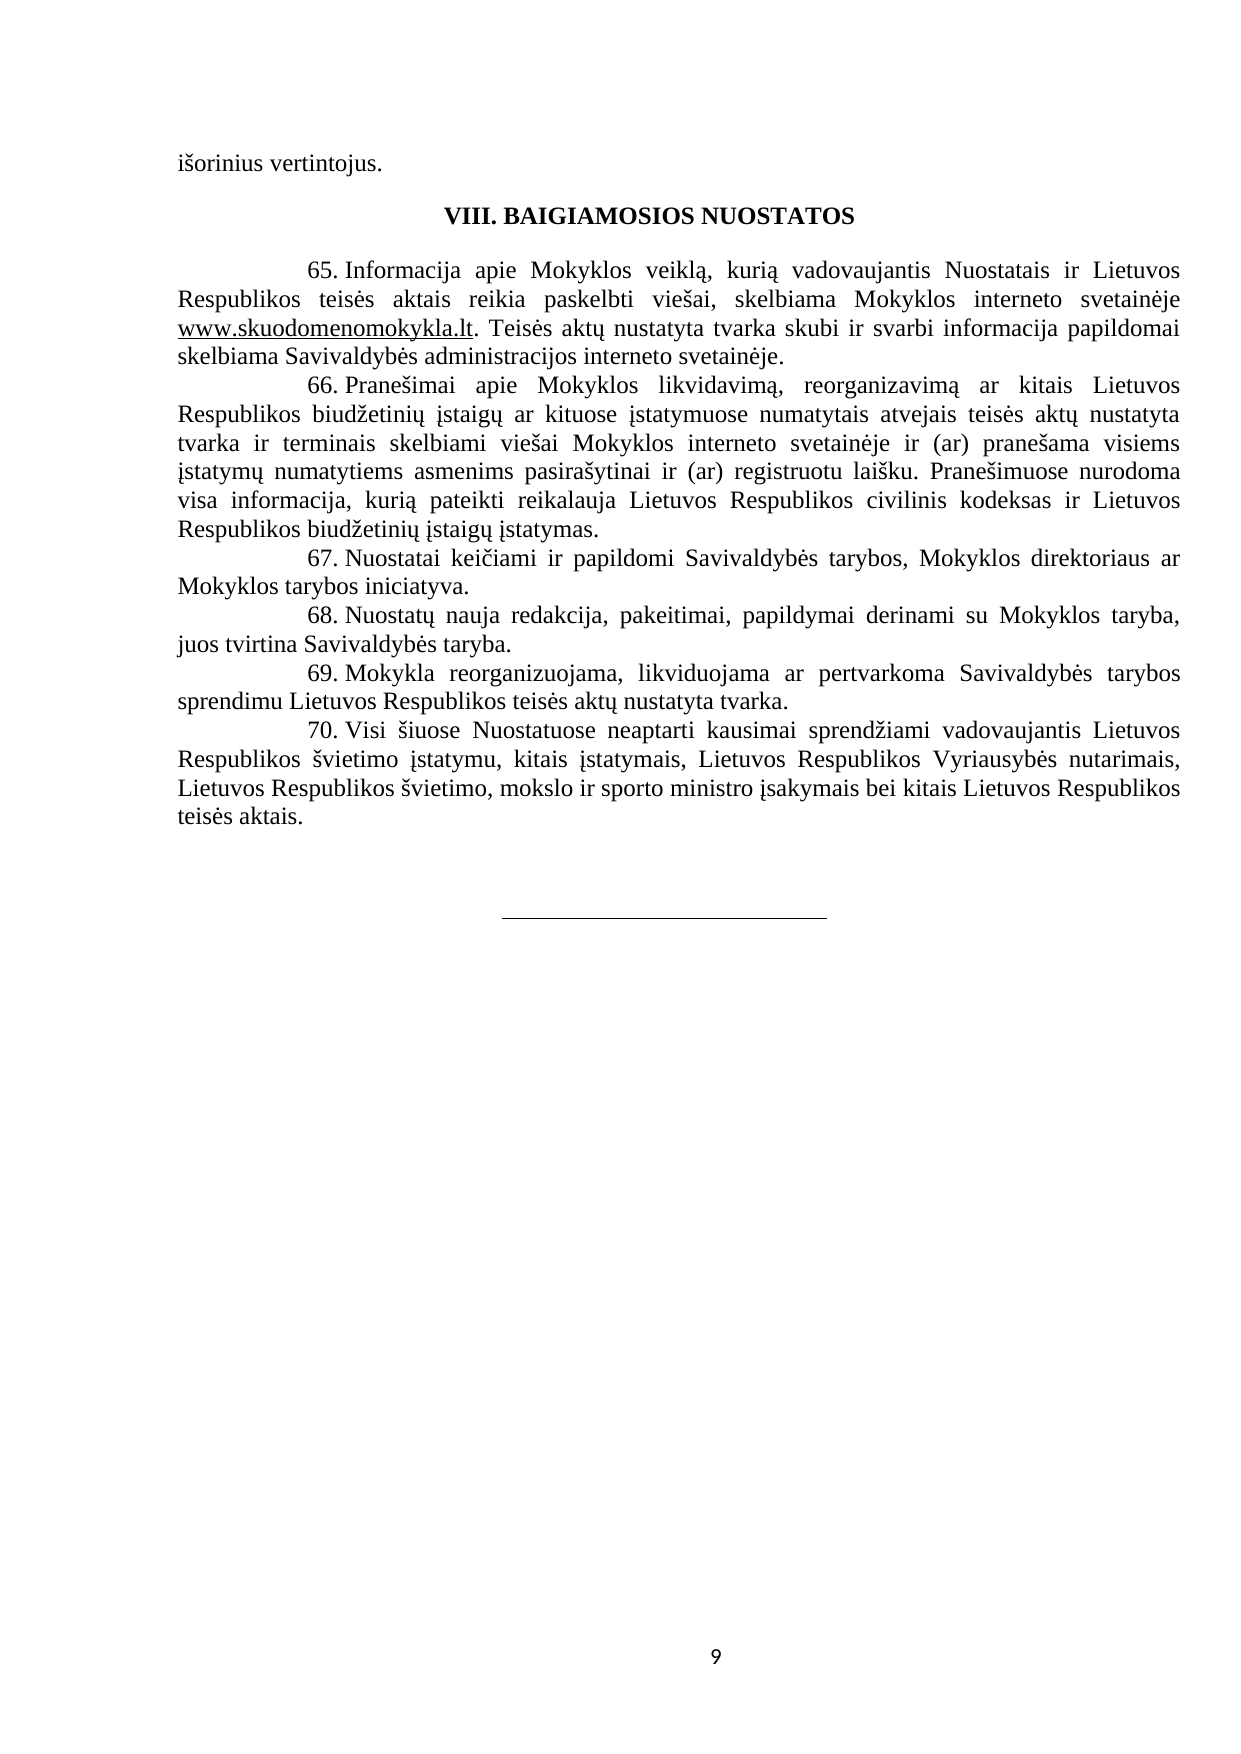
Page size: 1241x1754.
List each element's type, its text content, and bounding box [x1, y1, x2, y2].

text Pranešimai apie Mokyklos likvidavimą, reorganizavimą ar kitais Lietuvos Respublikos biudžetinių įstaigų ar kituose įstatymuose numatytais atvejais teisės aktų nustatyta tvarka ir terminais skelbiami viešai Mokyklos interneto svetainėje ir (ar) pranešama visiems įstatymų numatytiems asmenims pasirašytinai ir (ar) registruotu laišku. Pranešimuose nurodoma visa informacija, kurią pateikti reikalauja Lietuvos Respublikos civilinis kodeksas ir Lietuvos Respublikos biudžetinių įstaigų įstatymas. [177, 370, 1181, 543]
text Nuostatų nauja redakcija, pakeitimai, papildymai derinami su Mokyklos taryba, juos tvirtina Savivaldybės taryba. [177, 600, 1181, 658]
text Nuostatai keičiami ir papildomi Savivaldybės tarybos, Mokyklos direktoriaus ar Mokyklos tarybos iniciatyva. [177, 543, 1181, 600]
text Visi šiuose Nuostatuose neaptarti kausimai sprendžiami vadovaujantis Lietuvos Respublikos švietimo įstatymu, kitais įstatymais, Lietuvos Respublikos Vyriausybės nutarimais, Lietuvos Respublikos švietimo, mokslo ir sporto ministro įsakymais bei kitais Lietuvos Respublikos teisės aktais. [177, 715, 1181, 830]
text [177, 148, 1181, 176]
text Mokykla reorganizuojama, likviduojama ar pertvarkoma Savivaldybės tarybos sprendimu Lietuvos Respublikos teisės aktų nustatyta tvarka. [177, 658, 1181, 715]
text BAIGIAMOSIOS NUOSTATOS [177, 201, 1181, 230]
text Informacija apie Mokyklos veiklą, kurią vadovaujantis Nuostatais ir Lietuvos Respublikos teisės aktais reikia paskelbti viešai, skelbiama Mokyklos interneto svetainėje www.skuodomenomokykla.lt. Teisės aktų nustatyta tvarka skubi ir svarbi informacija papildomai skelbiama Savivaldybės administracijos interneto svetainėje. [177, 255, 1181, 370]
